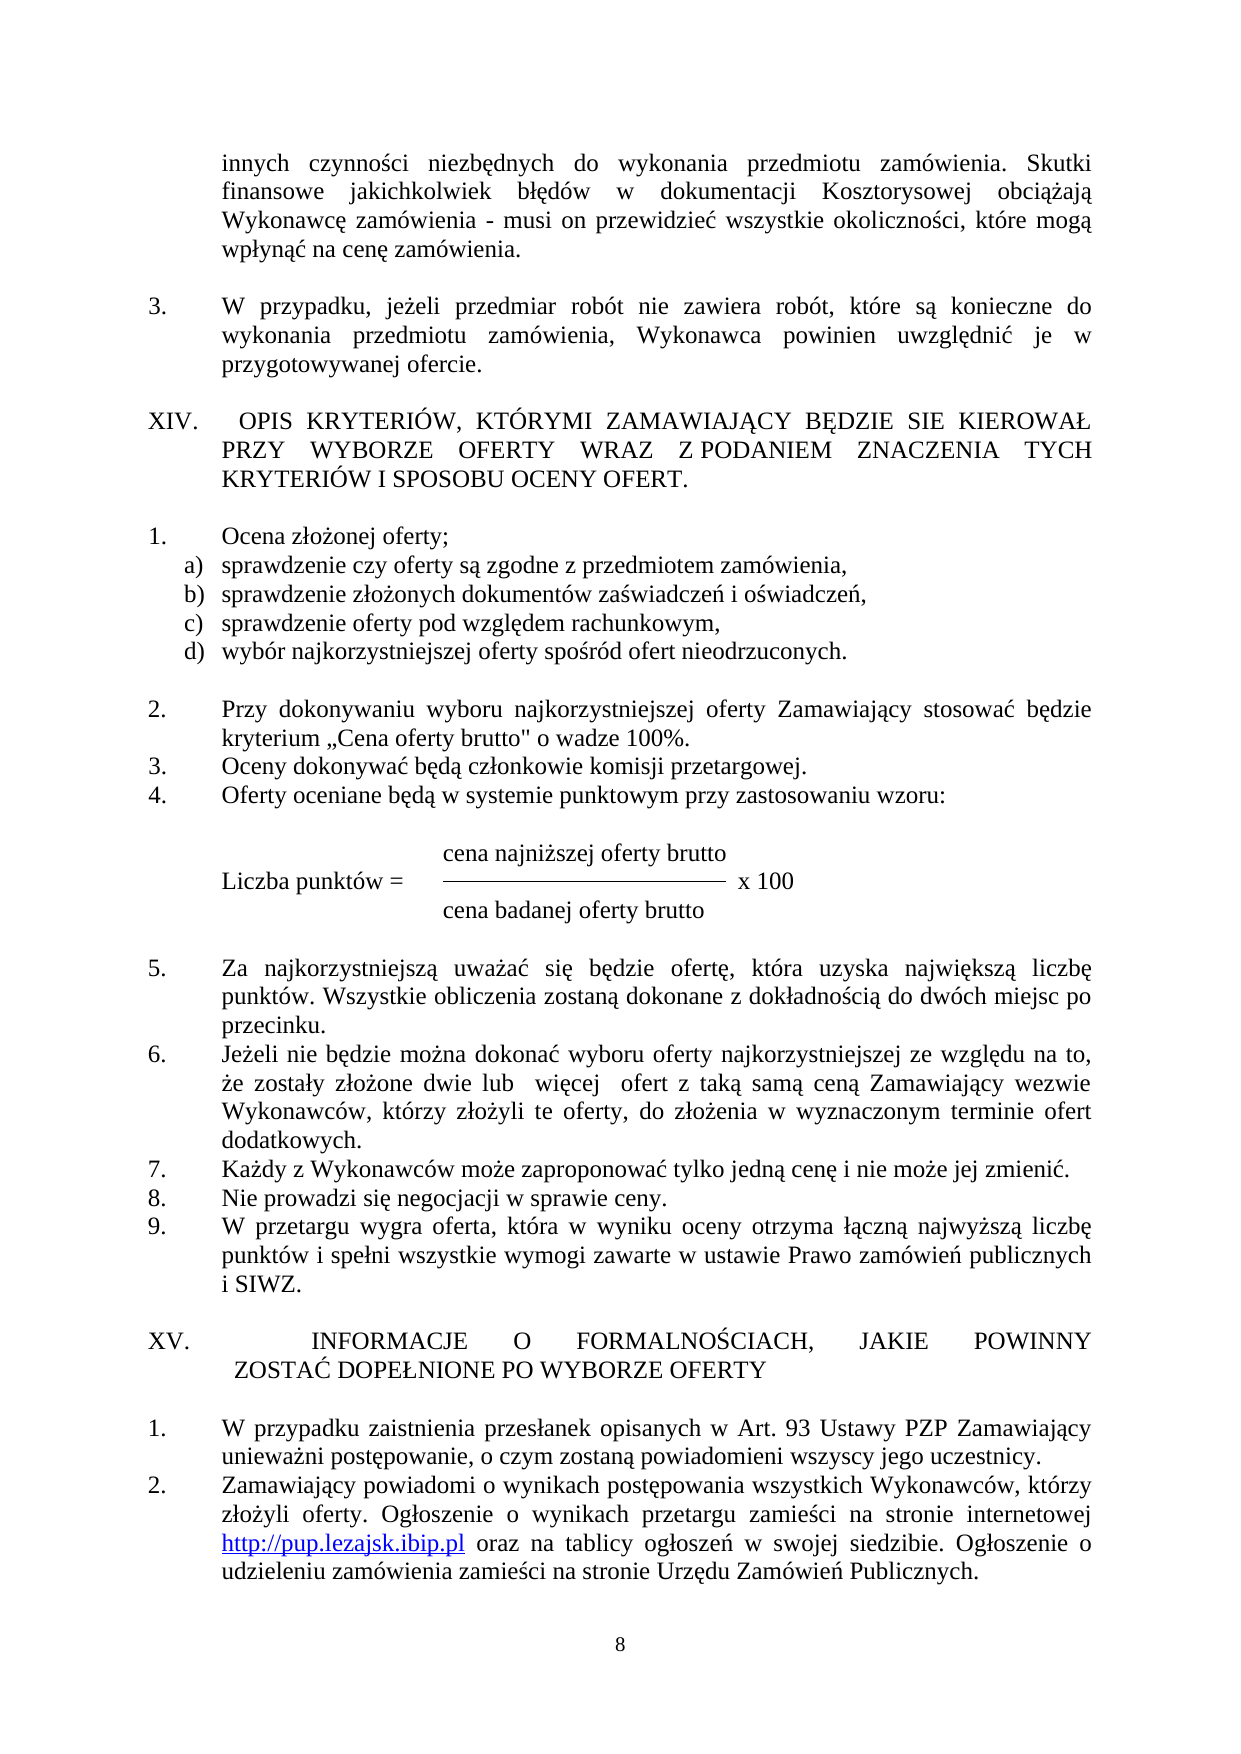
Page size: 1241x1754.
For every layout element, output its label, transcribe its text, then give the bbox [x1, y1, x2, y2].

text Liczba punktów = x 100 [221, 866, 1093, 895]
list Oferty oceniane będą w systemie punktowym przy zastosowaniu wzoru: [148, 780, 1093, 809]
list Zamawiający powiadomi o wynikach postępowania wszystkich Wykonawców, którzy złożyli oferty. Ogłoszenie o wynikach przetargu zamieści na stronie internetowej http://pup.lezajsk.ibip.pl oraz na tablicy ogłoszeń w swojej siedzibie. Ogłoszenie o udzieleniu zamówienia zamieści na stronie Urzędu Zamówień Publicznych. [148, 1470, 1093, 1585]
list Nie prowadzi się negocjacji w sprawie ceny. [148, 1183, 1093, 1211]
list Jeżeli nie będzie można dokonać wyboru oferty najkorzystniejszej ze względu na to, że zostały złożone dwie lub więcej ofert z taką samą ceną Zamawiający wezwie Wykonawców, którzy złożyli te oferty, do złożenia w wyznaczonym terminie ofert dodatkowych. [148, 1039, 1093, 1154]
list W przetargu wygra oferta, która w wyniku oceny otrzyma łączną najwyższą liczbę punktów i spełni wszystkie wymogi zawarte w ustawie Prawo zamówień publicznych i SIWZ. [148, 1211, 1093, 1298]
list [148, 148, 1093, 263]
list sprawdzenie oferty pod względem rachunkowym, [184, 608, 1093, 636]
text cena badanej oferty brutto [384, 895, 1093, 924]
list sprawdzenie czy oferty są zgodne z przedmiotem zamówienia, [184, 550, 1093, 579]
list W przypadku zaistnienia przesłanek opisanych w Art. 93 Ustawy PZP Zamawiający unieważni postępowanie, o czym zostaną powiadomieni wszyscy jego uczestnicy. [148, 1413, 1093, 1470]
list sprawdzenie złożonych dokumentów zaświadczeń i oświadczeń, [184, 579, 1093, 608]
list Za najkorzystniejszą uważać się będzie ofertę, która uzyska największą liczbę punktów. Wszystkie obliczenia zostaną dokonane z dokładnością do dwóch miejsc po przecinku. [148, 953, 1093, 1039]
list Ocena złożonej oferty; [148, 521, 1093, 550]
list Każdy z Wykonawców może zaproponować tylko jedną cenę i nie może jej zmienić. [148, 1154, 1093, 1183]
list Oceny dokonywać będą członkowie komisji przetargowej. [148, 751, 1093, 780]
text cena najniższej oferty brutto [384, 838, 1093, 866]
text XV. INFORMACJE O FORMALNOŚCIACH, JAKIE POWINNY ZOSTAĆ DOPEŁNIONE PO WYBORZE OFERTY [148, 1326, 1093, 1384]
list Przy dokonywaniu wyboru najkorzystniejszej oferty Zamawiający stosować będzie kryterium „Cena oferty brutto" o wadze 100%. [148, 694, 1093, 751]
list W przypadku, jeżeli przedmiar robót nie zawiera robót, które są konieczne do wykonania przedmiotu zamówienia, Wykonawca powinien uwzględnić je w przygotowywanej ofercie. [148, 291, 1093, 378]
list wybór najkorzystniejszej oferty spośród ofert nieodrzuconych. [184, 636, 1093, 665]
text XIV. OPIS KRYTERIÓW, KTÓRYMI ZAMAWIAJĄCY BĘDZIE SIE KIEROWAŁ PRZY WYBORZE OFERTY WRAZ Z PODANIEM ZNACZENIA TYCH KRYTERIÓW I SPOSOBU OCENY OFERT. [148, 406, 1093, 493]
